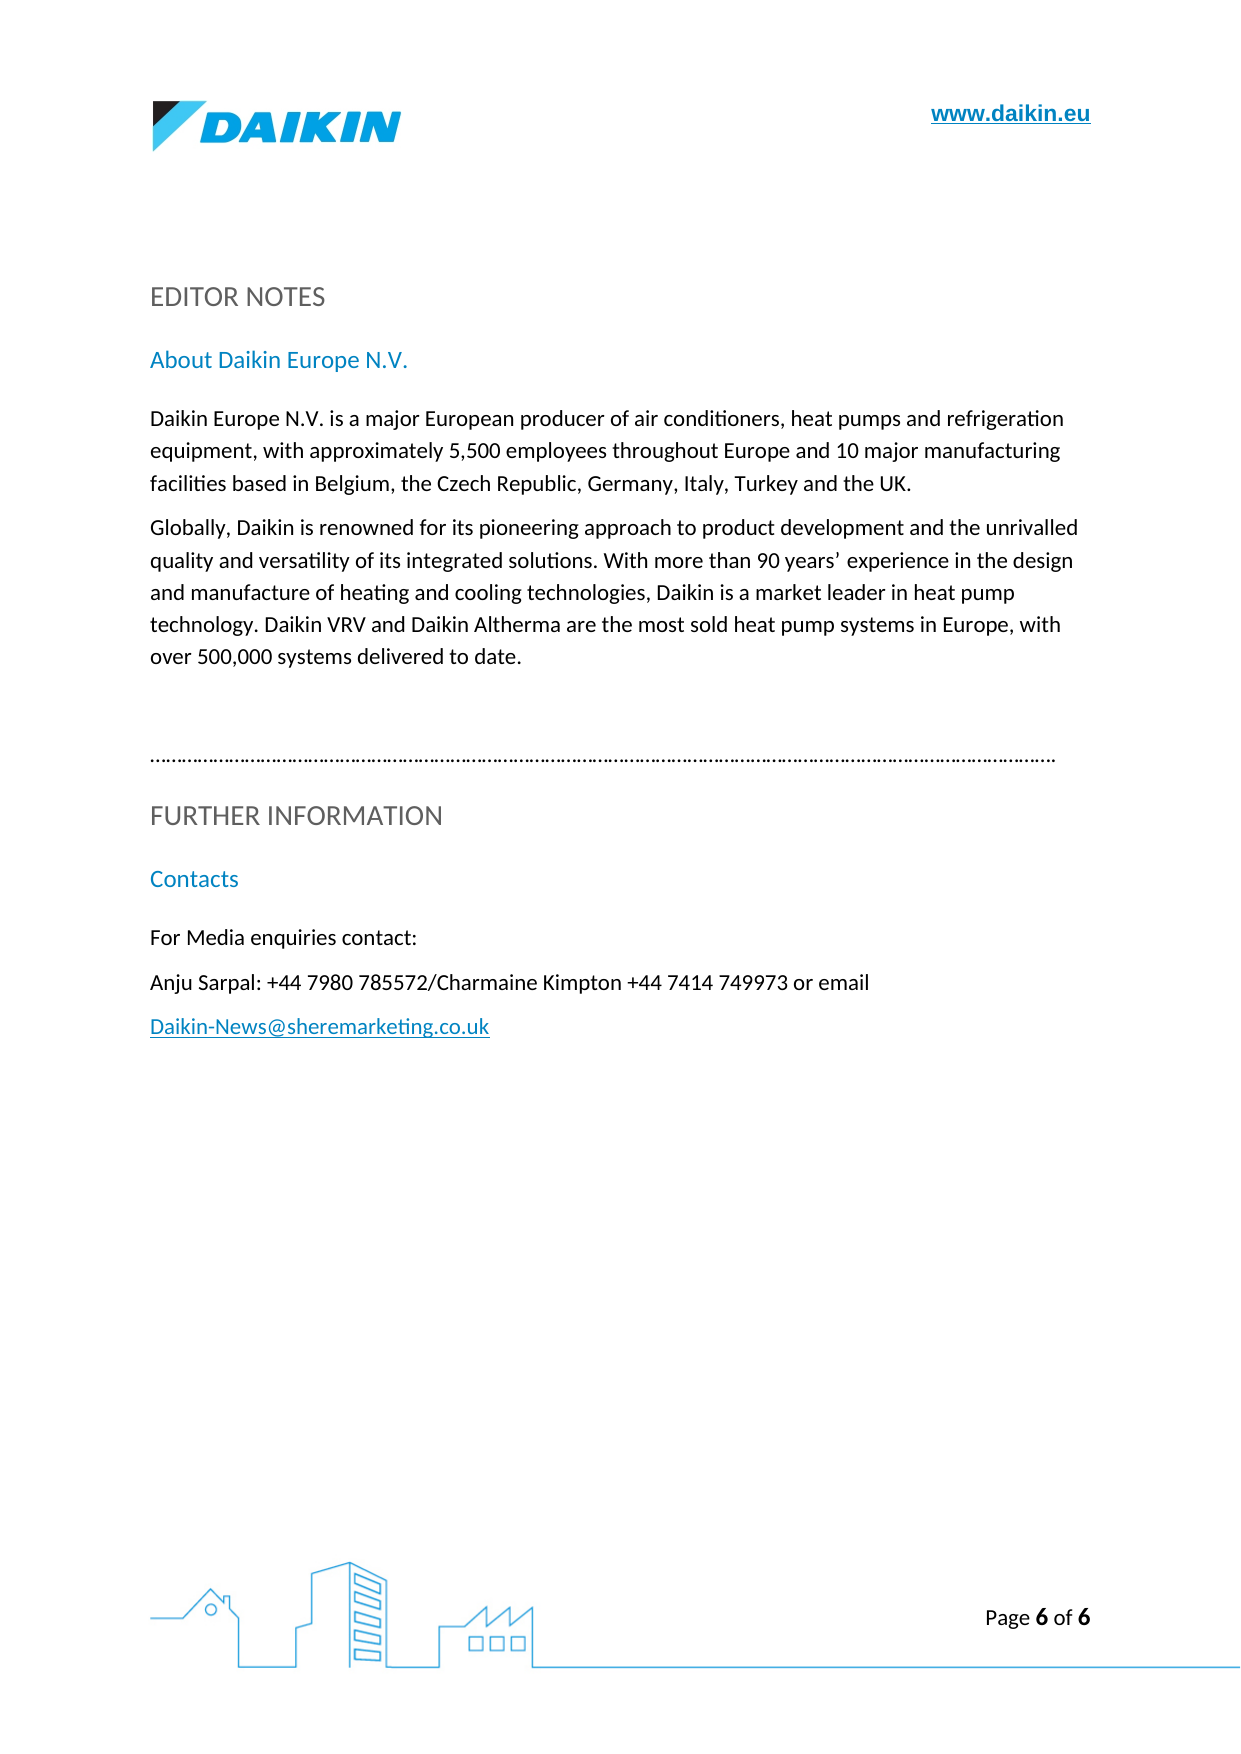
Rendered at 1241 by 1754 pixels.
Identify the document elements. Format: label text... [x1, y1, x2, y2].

text Daikin Europe N.V. is a major European producer of air conditioners, heat pumps and refrigeration equipment, with approximately 5,500 employees throughout Europe and 10 major manufacturing facilities based in Belgium, the Czech Republic, Germany, Italy, Turkey and the UK. [150, 404, 1090, 497]
text Globally, Daikin is renowned for its pioneering approach to product development and the unrivalled quality and versatility of its integrated solutions. With more than 90 years’ experience in the design and manufacture of heating and cooling technologies, Daikin is a market leader in heat pump technology. Daikin VRV and Daikin Altherma are the most sold heat pump systems in Europe, with over 500,000 systems delivered to date. [150, 513, 1090, 670]
text ………………………………………………………………………………………………………………………………………………………. [150, 740, 1090, 768]
text Daikin-News@sheremarketing.co.uk [150, 1012, 1090, 1041]
text FURTHER INFORMATION [150, 797, 1090, 833]
text Anju Sarpal: +44 7980 785572/Charmaine Kimpton +44 7414 749973 or email [150, 968, 1090, 996]
subtitle About Daikin Europe N.V. [150, 344, 1090, 375]
text EDITOR NOTES [150, 278, 1090, 314]
text For Media enquiries contact: [150, 923, 1090, 951]
picture [92, 1522, 1241, 1743]
picture [152, 100, 403, 154]
subtitle Contacts [150, 863, 1090, 894]
